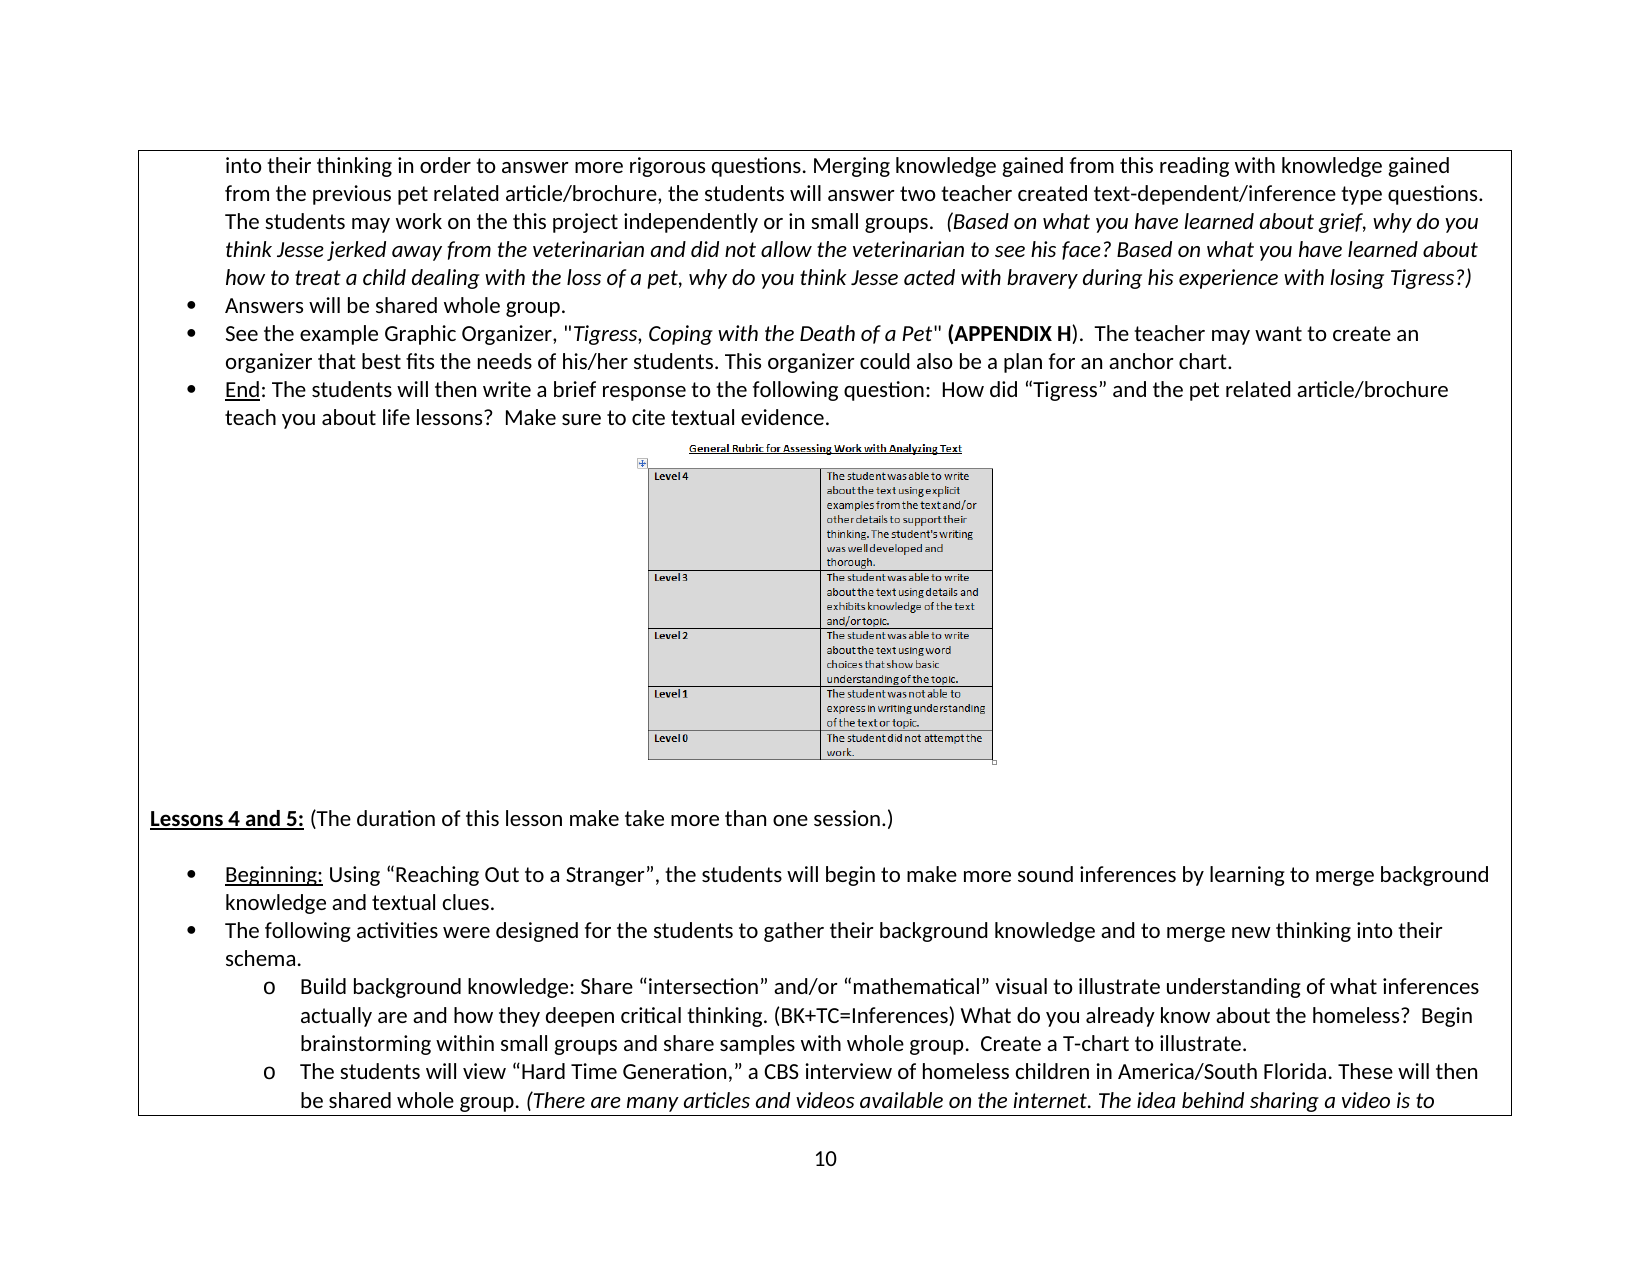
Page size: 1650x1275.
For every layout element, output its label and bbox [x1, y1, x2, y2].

table_header [139, 151, 1511, 1114]
picture [627, 431, 1023, 776]
